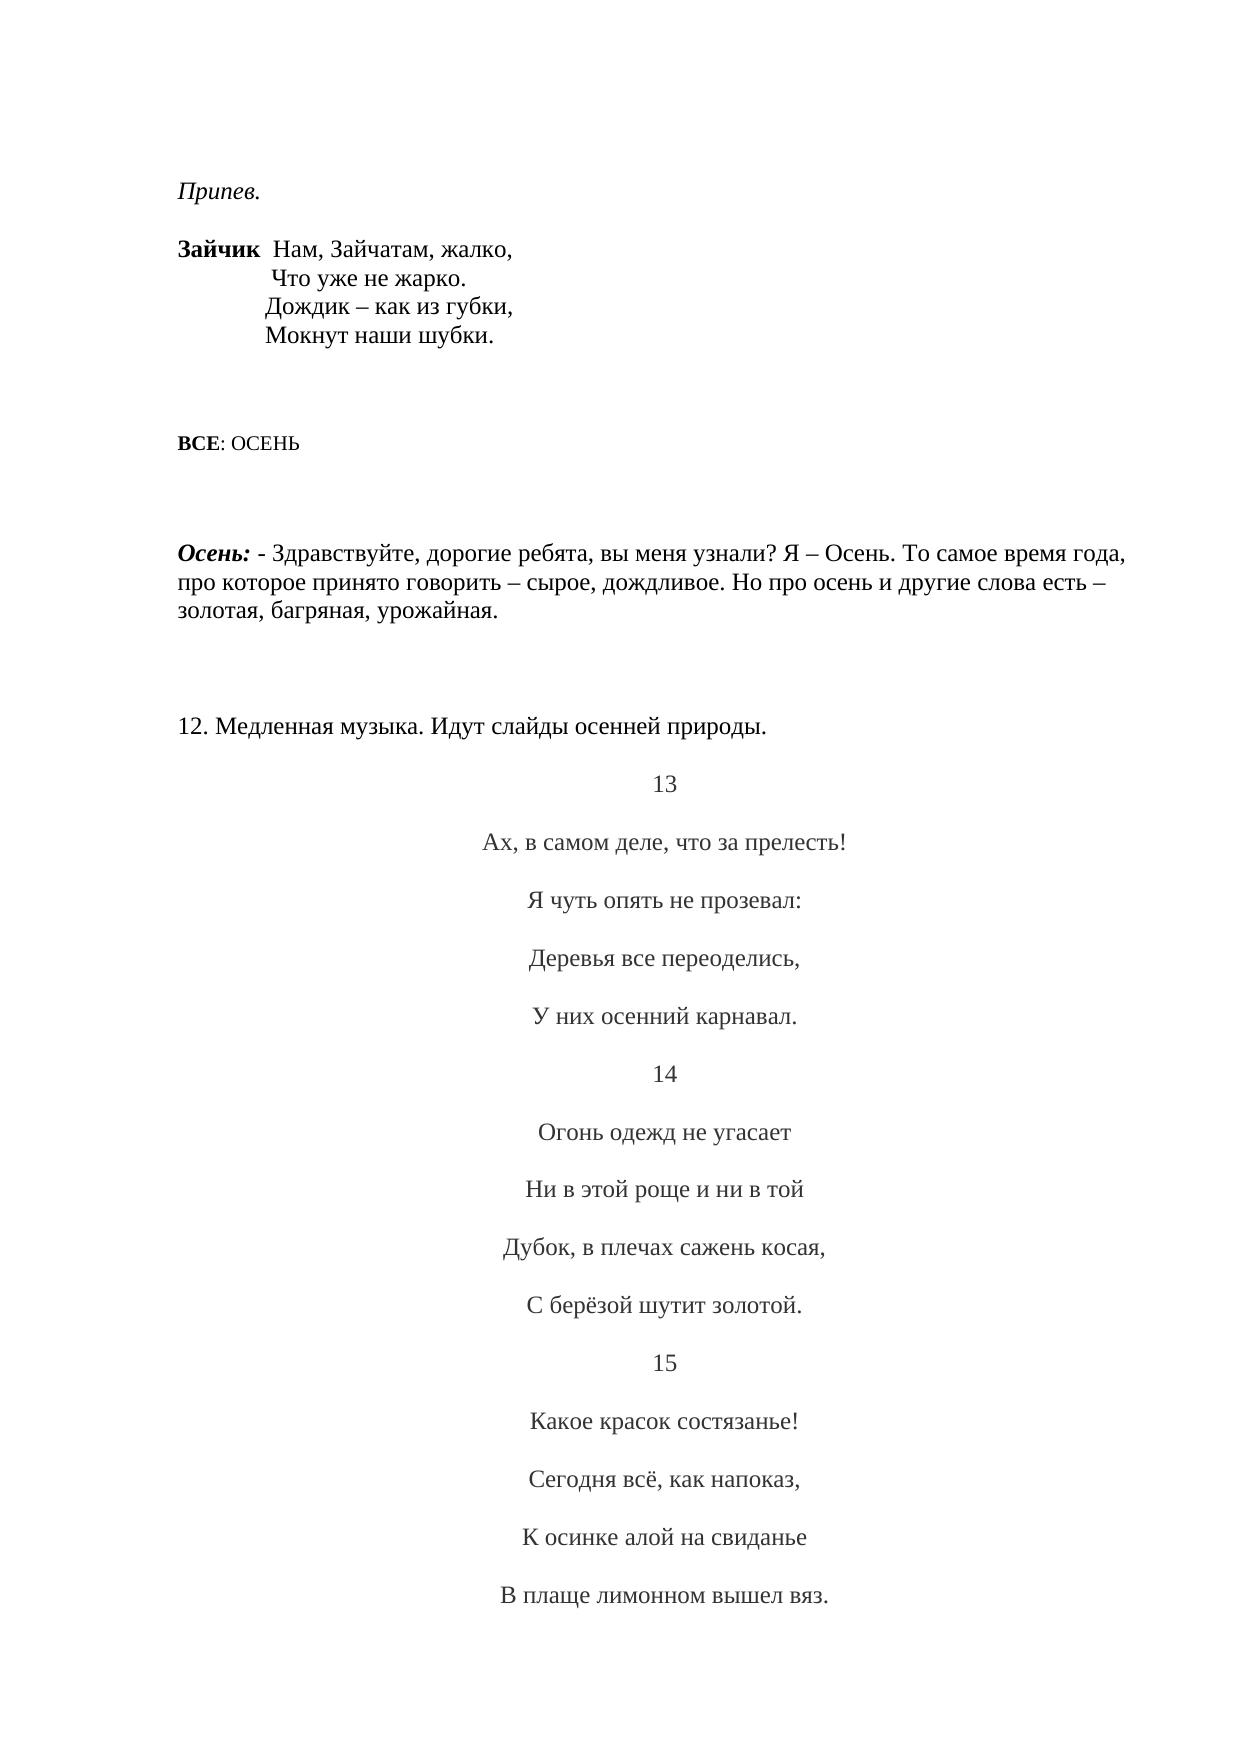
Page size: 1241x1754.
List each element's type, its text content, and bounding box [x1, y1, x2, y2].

text 15 [177, 1348, 1152, 1377]
text Дубок, в плечах сажень косая, [177, 1232, 1152, 1261]
text Я чуть опять не прозевал: [177, 885, 1152, 914]
text Огонь одежд не угасает [177, 1117, 1152, 1145]
text 12. Медленная музыка. Идут слайды осенней природы. [177, 711, 1152, 740]
text У них осенний карнавал. [177, 1001, 1152, 1029]
text К осинке алой на свиданье [177, 1522, 1152, 1551]
text Какое красок состязанье! [177, 1406, 1152, 1435]
text Припев. [177, 176, 1152, 205]
text Ах, в самом деле, что за прелесть! [177, 827, 1152, 856]
text В плаще лимонном вышел вяз. [177, 1580, 1152, 1609]
text Ни в этой роще и ни в той [177, 1174, 1152, 1203]
text 13 [177, 769, 1152, 798]
text Осень: - Здравствуйте, дорогие ребята, вы меня узнали? Я – Осень. То самое время года, про которое принято говорить – сырое, дождливое. Но про осень и другие слова есть – золотая, багряная, урожайная. [177, 538, 1152, 624]
text Деревья все переоделись, [177, 943, 1152, 972]
text С берёзой шутит золотой. [177, 1290, 1152, 1319]
text ВСЕ: ОСЕНЬ [177, 431, 1152, 455]
text Зайчик Нам, Зайчатам, жалко, Что уже не жарко. Дождик – как из губки, Мокнут наши шубки. [177, 234, 1152, 349]
text 14 [177, 1059, 1152, 1087]
text Сегодня всё, как напоказ, [177, 1464, 1152, 1493]
